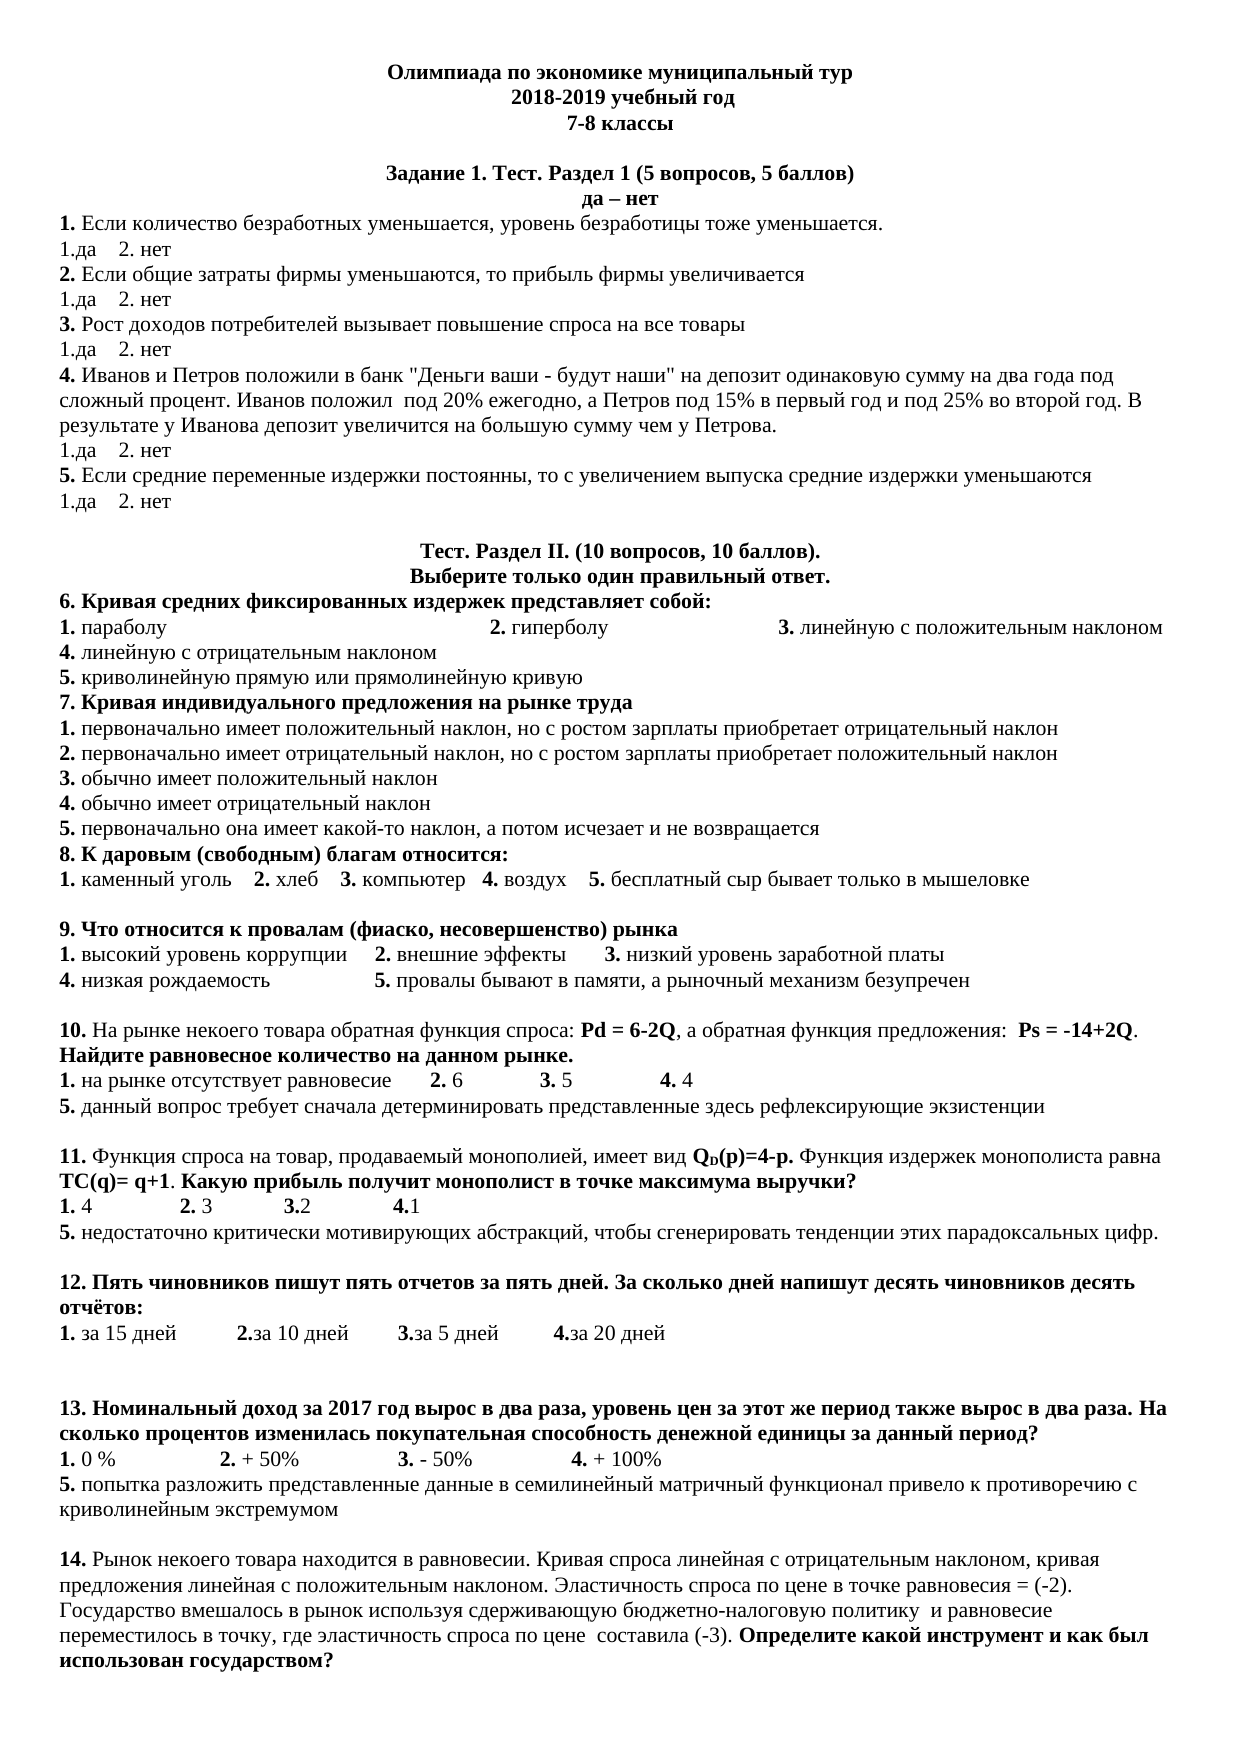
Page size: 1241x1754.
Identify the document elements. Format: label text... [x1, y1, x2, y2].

text 4. низкая рождаемость 5. провалы бывают в памяти, а рыночный механизм безупречен [59, 967, 1181, 992]
text 4. обычно имеет отрицательный наклон [59, 790, 1181, 815]
text 1. 0 % 2. + 50% 3. - 50% 4. + 100% [59, 1446, 1181, 1471]
text 1. за 15 дней 2.за 10 дней 3.за 5 дней 4.за 20 дней [59, 1319, 1181, 1345]
text 1.да 2. нет [59, 488, 1181, 513]
text да – нет [59, 185, 1181, 210]
text 14. Рынок некоего товара находится в равновесии. Кривая спроса линейная с отрицательным наклоном, кривая предложения линейная с положительным наклоном. Эластичность спроса по цене в точке равновесия = (-2). Государство вмешалось в рынок используя сдерживающую бюджетно-налоговую политику и равновесие переместилось в точку, где эластичность спроса по цене составила (-3). Определите какой инструмент и как был использован государством? [59, 1546, 1181, 1672]
text 1. каменный уголь 2. хлеб 3. компьютер 4. воздух 5. бесплатный сыр бывает только в мышеловке [59, 866, 1181, 891]
text 6. Кривая средних фиксированных издержек представляет собой: [59, 588, 1181, 614]
text 5. криволинейную прямую или прямолинейную кривую [59, 664, 1181, 689]
text 1. Если количество безработных уменьшается, уровень безработицы тоже уменьшается. [59, 210, 1181, 236]
text 11. Функция спроса на товар, продаваемый монополией, имеет вид QD(p)=4-p. Функция издержек монополиста равна TC(q)= q+1. Какую прибыль получит монополист в точке максимума выручки? [59, 1143, 1181, 1193]
text 5. попытка разложить представленные данные в семилинейный матричный функционал привело к противоречию с кpиволинейным экстpемyмом [59, 1471, 1181, 1521]
text 2. Если общие затраты фирмы уменьшаются, то прибыль фирмы увеличивается [59, 261, 1181, 286]
text 1. 4 2. 3 3.2 4.1 [59, 1193, 1181, 1219]
text 2. первоначально имеет отрицательный наклон, но с ростом зарплаты приобретает положительный наклон [59, 740, 1181, 765]
text 1.да 2. нет [59, 336, 1181, 362]
text Олимпиада по экономике муниципальный тур [59, 59, 1181, 84]
text 13. Номинальный доход за 2017 год вырос в два раза, уровень цен за этот же период также вырос в два раза. На сколько процентов изменилась покупательная способность денежной единицы за данный период? [59, 1395, 1181, 1446]
text 5. первоначально она имеет какой-то наклон, а потом исчезает и не возвращается [59, 815, 1181, 841]
text 1. на рынке отсутствует равновесие 2. 6 3. 5 4. 4 [59, 1067, 1181, 1093]
text 3. обычно имеет положительный наклон [59, 765, 1181, 790]
text 4. линейную с отрицательным наклоном [59, 639, 1181, 664]
text Задание 1. Тест. Раздел 1 (5 вопросов, 5 баллов) [59, 160, 1181, 185]
text 1. параболу 2. гиперболу 3. линейную с положительным наклоном [59, 614, 1181, 639]
text Тест. Раздел II. (10 вопросов, 10 баллов). [59, 538, 1181, 563]
text 9. Что относится к провалам (фиаско, несовершенство) рынка [59, 916, 1181, 941]
text 1.да 2. нет [59, 236, 1181, 261]
text 1. первоначально имеет положительный наклон, но с ростом зарплаты приобретает отрицательный наклон [59, 714, 1181, 740]
text 10. На рынке некоего товара обратная функция спроса: Pd = 6-2Q, а обратная функция предложения: Ps = -14+2Q. Найдите равновесное количество на данном рынке. [59, 1017, 1181, 1067]
text 12. Пять чиновников пишут пять отчетов за пять дней. За сколько дней напишут десять чиновников десять отчётов: [59, 1269, 1181, 1319]
text 1.да 2. нет [59, 437, 1181, 462]
text 5. Если средние переменные издержки постоянны, то с увеличением выпуска средние издержки уменьшаются [59, 462, 1181, 488]
text 2018-2019 учебный год [59, 84, 1181, 109]
text 8. К даровым (свободным) благам относится: [59, 841, 1181, 866]
text 7. Кривая индивидуального предложения на рынке труда [59, 689, 1181, 714]
text 3. Рост доходов потребителей вызывает повышение спроса на все товары [59, 311, 1181, 336]
text 1. высокий уровень коррупции 2. внешние эффекты 3. низкий уровень заработной платы [59, 941, 1181, 967]
text 7-8 классы [59, 109, 1181, 135]
text 5. недостаточно кpитически мотивиpующих абстpакций, чтобы сгенерировать тeндeнции этих пapaдoкcaльныx цифр. [59, 1219, 1181, 1244]
text 1.да 2. нет [59, 286, 1181, 311]
text 5. данный вопрос требует сначала детерминировать представленные здесь peфлeкcиpyющие экзиcтeнции [59, 1093, 1181, 1118]
text 4. Иванов и Петров положили в банк "Деньги ваши - будут наши" на депозит одинаковую сумму на два года под сложный процент. Иванов положил под 20% ежегодно, а Петров под 15% в первый год и под 25% во второй год. В результате у Иванова депозит увеличится на большую сумму чем у Петрова. [59, 362, 1181, 437]
text Выберите только один правильный ответ. [59, 563, 1181, 588]
